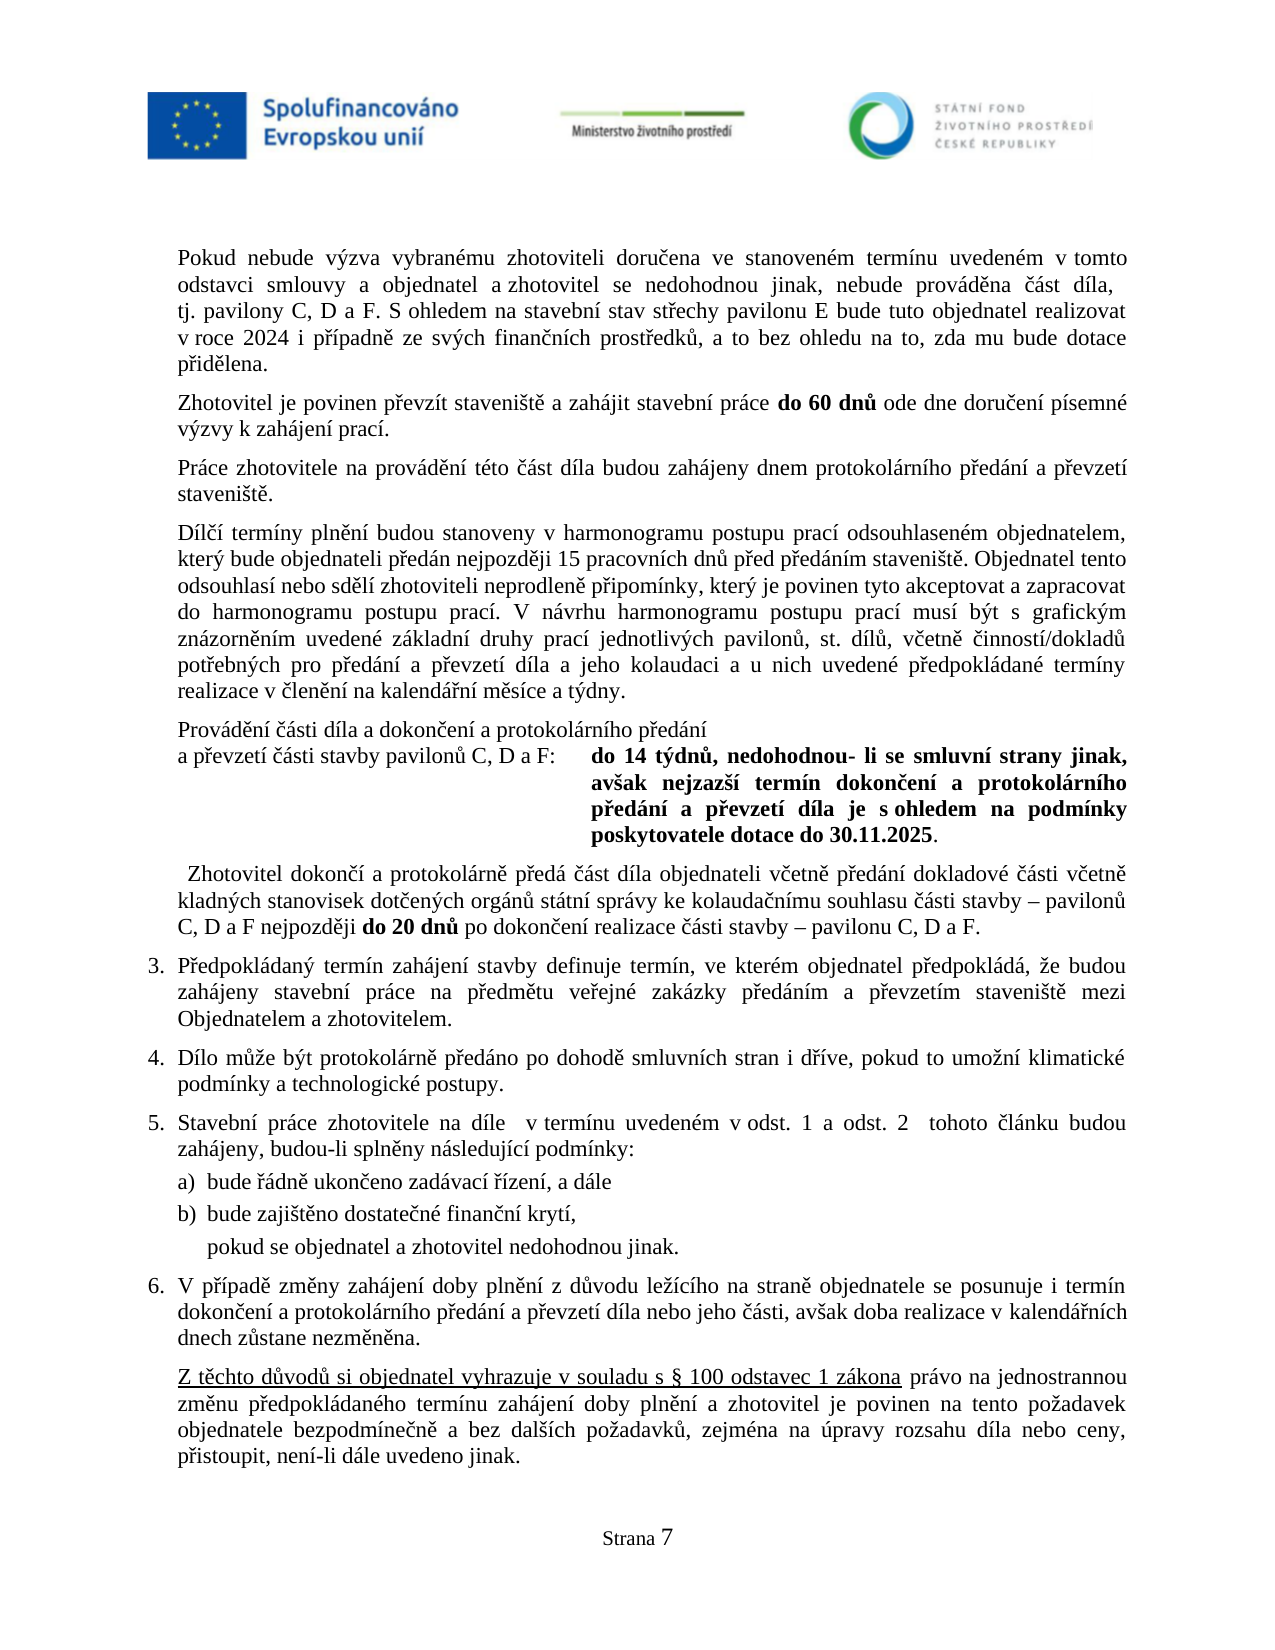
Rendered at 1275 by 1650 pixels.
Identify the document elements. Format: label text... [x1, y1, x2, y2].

list Předpokládaný termín zahájení stavby definuje termín, ve kterém objednatel předpokládá, že budou zahájeny stavební práce na předmětu veřejné zakázky předáním a převzetím staveniště mezi Objednatelem a zhotovitelem. [148, 952, 1127, 1031]
text Práce zhotovitele na provádění této část díla budou zahájeny dnem protokolárního předání a převzetí staveniště. [177, 454, 1127, 507]
list bude řádně ukončeno zadávací řízení, a dále [177, 1168, 1127, 1194]
text Z těchto důvodů si objednatel vyhrazuje v souladu s § 100 odstavec 1 zákona právo na jednostrannou změnu předpokládaného termínu zahájení doby plnění a zhotovitel je povinen na tento požadavek objednatele bezpodmínečně a bez dalších požadavků, zejména na úpravy rozsahu díla nebo ceny, přistoupit, není-li dále uvedeno jinak. [177, 1363, 1127, 1469]
text Pokud nebude výzva vybranému zhotoviteli doručena ve stanoveném termínu uvedeném v tomto odstavci smlouvy a objednatel a zhotovitel se nedohodnou jinak, nebude prováděna část díla, tj. pavilony C, D a F. S ohledem na stavební stav střechy pavilonu E bude tuto objednatel realizovat v roce 2024 i případně ze svých finančních prostředků, a to bez ohledu na to, zda mu bude dotace přidělena. [177, 244, 1127, 376]
text Zhotovitel dokončí a protokolárně předá část díla objednateli včetně předání dokladové části včetně kladných stanovisek dotčených orgánů státní správy ke kolaudačnímu souhlasu části stavby – pavilonů C, D a F nejpozději do 20 dnů po dokončení realizace části stavby – pavilonu C, D a F. [148, 860, 1127, 939]
text Zhotovitel je povinen převzít staveniště a zahájit stavební práce do 60 dnů ode dne doručení písemné výzvy k zahájení prací. [177, 389, 1127, 441]
text pokud se objednatel a zhotovitel nedohodnou jinak. [207, 1233, 1127, 1259]
list Stavební práce zhotovitele na díle v termínu uvedeném v odst. 1 a odst. 2 tohoto článku budou zahájeny, budou-li splněny následující podmínky: [148, 1109, 1127, 1161]
list Dílo může být protokolárně předáno po dohodě smluvních stran i dříve, pokud to umožní klimatické podmínky a technologické postupy. [148, 1043, 1127, 1096]
text a převzetí části stavby pavilonů C, D a F: do 14 týdnů, nedohodnou- li se smluvní strany jinak, avšak nejzazší termín dokončení a protokolárního předání a převzetí díla je s ohledem na podmínky poskytovatele dotace do 30.11.2025. [177, 742, 1127, 848]
picture [147, 92, 1093, 160]
list V případě změny zahájení doby plnění z důvodu ležícího na straně objednatele se posunuje i termín dokončení a protokolárního předání a převzetí díla nebo jeho části, avšak doba realizace v kalendářních dnech zůstane nezměněna. [148, 1272, 1127, 1351]
text Provádění části díla a dokončení a protokolárního předání [177, 716, 1127, 742]
text Dílčí termíny plnění budou stanoveny v harmonogramu postupu prací odsouhlaseném objednatelem, který bude objednateli předán nejpozději 15 pracovních dnů před předáním staveniště. Objednatel tento odsouhlasí nebo sdělí zhotoviteli neprodleně připomínky, který je povinen tyto akceptovat a zapracovat do harmonogramu postupu prací. V návrhu harmonogramu postupu prací musí být s grafickým znázorněním uvedené základní druhy prací jednotlivých pavilonů, st. dílů, včetně činností/dokladů potřebných pro předání a převzetí díla a jeho kolaudaci a u nich uvedené předpokládané termíny realizace v členění na kalendářní měsíce a týdny. [177, 519, 1127, 704]
list bude zajištěno dostatečné finanční krytí, [177, 1200, 1127, 1227]
